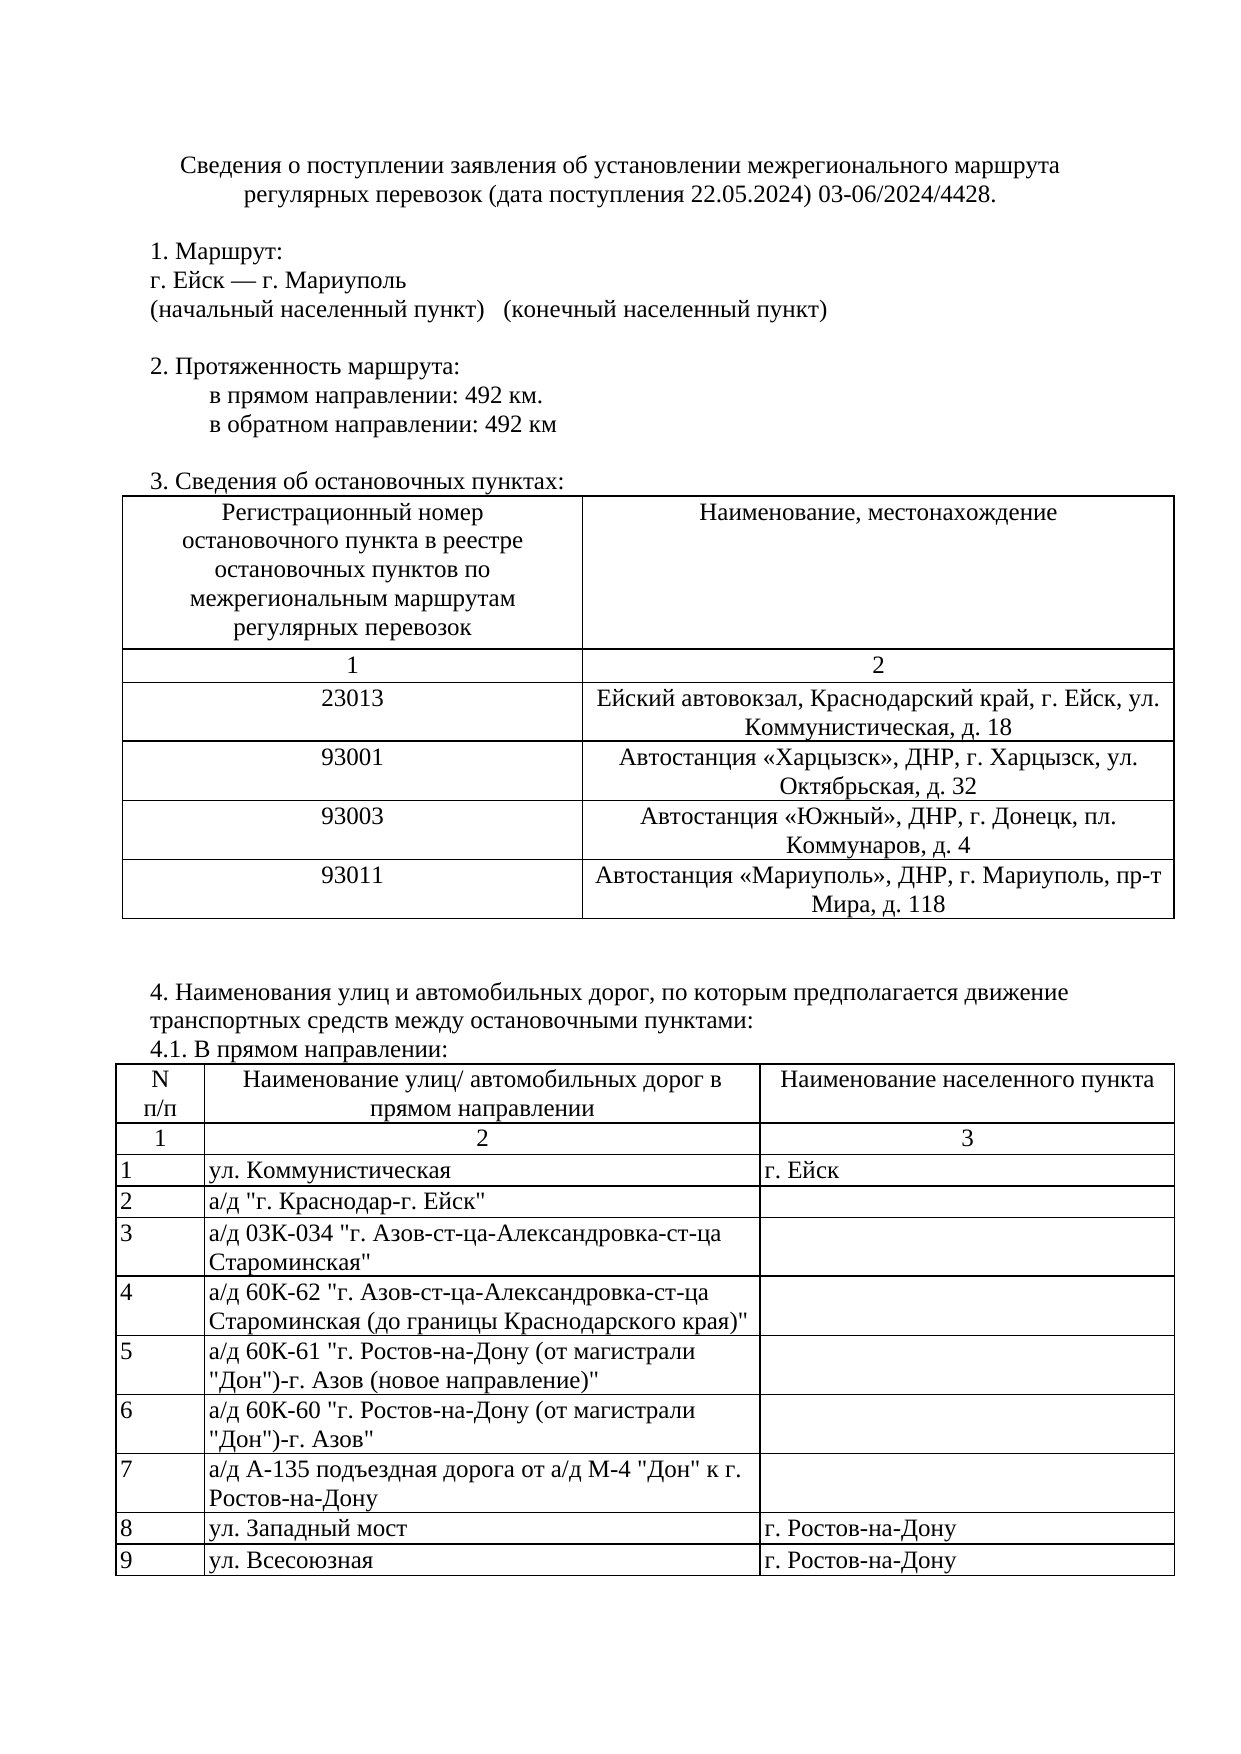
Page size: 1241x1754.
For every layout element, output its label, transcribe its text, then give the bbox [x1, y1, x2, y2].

table_cell 8 [117, 1513, 204, 1543]
table_header N п/п [117, 1065, 204, 1122]
table_cell 2 [205, 1124, 759, 1153]
table_header Наименование населенного пункта [761, 1065, 1174, 1122]
table_cell г. Ейск [761, 1155, 1174, 1185]
table_cell 1 [117, 1124, 204, 1153]
text 2. Протяженность маршрута: [150, 351, 1090, 380]
table_cell Автостанция «Харцызск», ДНР, г. Харцызск, ул. Октябрьская, д. 32 [583, 742, 1173, 799]
table_header Наименование, местонахождение [583, 497, 1173, 648]
table_cell [761, 1218, 1174, 1275]
table_cell 7 [117, 1454, 204, 1512]
table_cell [761, 1336, 1174, 1393]
table_cell 23013 [123, 683, 582, 740]
table_cell [761, 1187, 1174, 1216]
text 1. Маршрут: [150, 236, 1090, 265]
table_cell 93011 [123, 860, 582, 918]
text 4.1. В прямом направлении: [150, 1034, 1090, 1063]
table_header Регистрационный номер остановочного пункта в реестре остановочных пунктов по межрегиональным маршрутам регулярных перевозок [123, 497, 582, 648]
table_cell 2 [583, 650, 1173, 681]
table_cell а/д 60К-61 "г. Ростов-на-Дону (от магистрали "Дон")-г. Азов (новое направление)" [205, 1336, 759, 1393]
table_cell а/д 03К-034 "г. Азов-ст-ца-Александровка-ст-ца Староминская" [205, 1218, 759, 1275]
table_cell а/д А-135 подъездная дорога от а/д М-4 "Дон" к г. Ростов-на-Дону [205, 1454, 759, 1512]
text в прямом направлении: 492 км. [150, 380, 1090, 409]
table_cell 3 [761, 1124, 1174, 1153]
text Сведения о поступлении заявления об установлении межрегионального маршрута регулярных перевозок (дата поступления 22.05.2024) 03-06/2024/4428. [150, 150, 1090, 207]
table_cell Ейский автовокзал, Краснодарский край, г. Ейск, ул. Коммунистическая, д. 18 [583, 683, 1173, 740]
table_cell 9 [117, 1545, 204, 1574]
text 3. Сведения об остановочных пунктах: [150, 466, 1090, 495]
table_cell 93003 [123, 801, 582, 858]
table_cell Автостанция «Мариуполь», ДНР, г. Мариуполь, пр-т Мира, д. 118 [583, 860, 1173, 918]
table_cell [761, 1395, 1174, 1453]
table_cell а/д "г. Краснодар-г. Ейск" [205, 1187, 759, 1216]
table_cell 5 [117, 1336, 204, 1393]
table_cell г. Ростов-на-Дону [761, 1513, 1174, 1543]
table_cell 93001 [123, 742, 582, 799]
text (начальный населенный пункт) (конечный населенный пункт) [150, 294, 1090, 322]
table_cell а/д 60К-62 "г. Азов-ст-ца-Александровка-ст-ца Староминская (до границы Краснодарского края)" [205, 1277, 759, 1334]
table_cell 1 [117, 1155, 204, 1185]
text в обратном направлении: 492 км [150, 409, 1090, 437]
table_cell ул. Всесоюзная [205, 1545, 759, 1574]
table_cell 1 [123, 650, 582, 681]
table_cell ул. Западный мост [205, 1513, 759, 1543]
table_cell а/д 60К-60 "г. Ростов-на-Дону (от магистрали "Дон")-г. Азов" [205, 1395, 759, 1453]
text 4. Наименования улиц и автомобильных дорог, по которым предполагается движение транспортных средств между остановочными пунктами: [150, 977, 1090, 1034]
table_cell [761, 1277, 1174, 1334]
table_cell 2 [117, 1187, 204, 1216]
table_cell 6 [117, 1395, 204, 1453]
table_cell 4 [117, 1277, 204, 1334]
table_cell ул. Коммунистическая [205, 1155, 759, 1185]
table_cell [761, 1454, 1174, 1512]
table_cell г. Ростов-на-Дону [761, 1545, 1174, 1574]
table_cell Автостанция «Южный», ДНР, г. Донецк, пл. Коммунаров, д. 4 [583, 801, 1173, 858]
table_cell 3 [117, 1218, 204, 1275]
table_header Наименование улиц/ автомобильных дорог в прямом направлении [205, 1065, 759, 1122]
text г. Ейск — г. Мариуполь [150, 265, 1090, 294]
